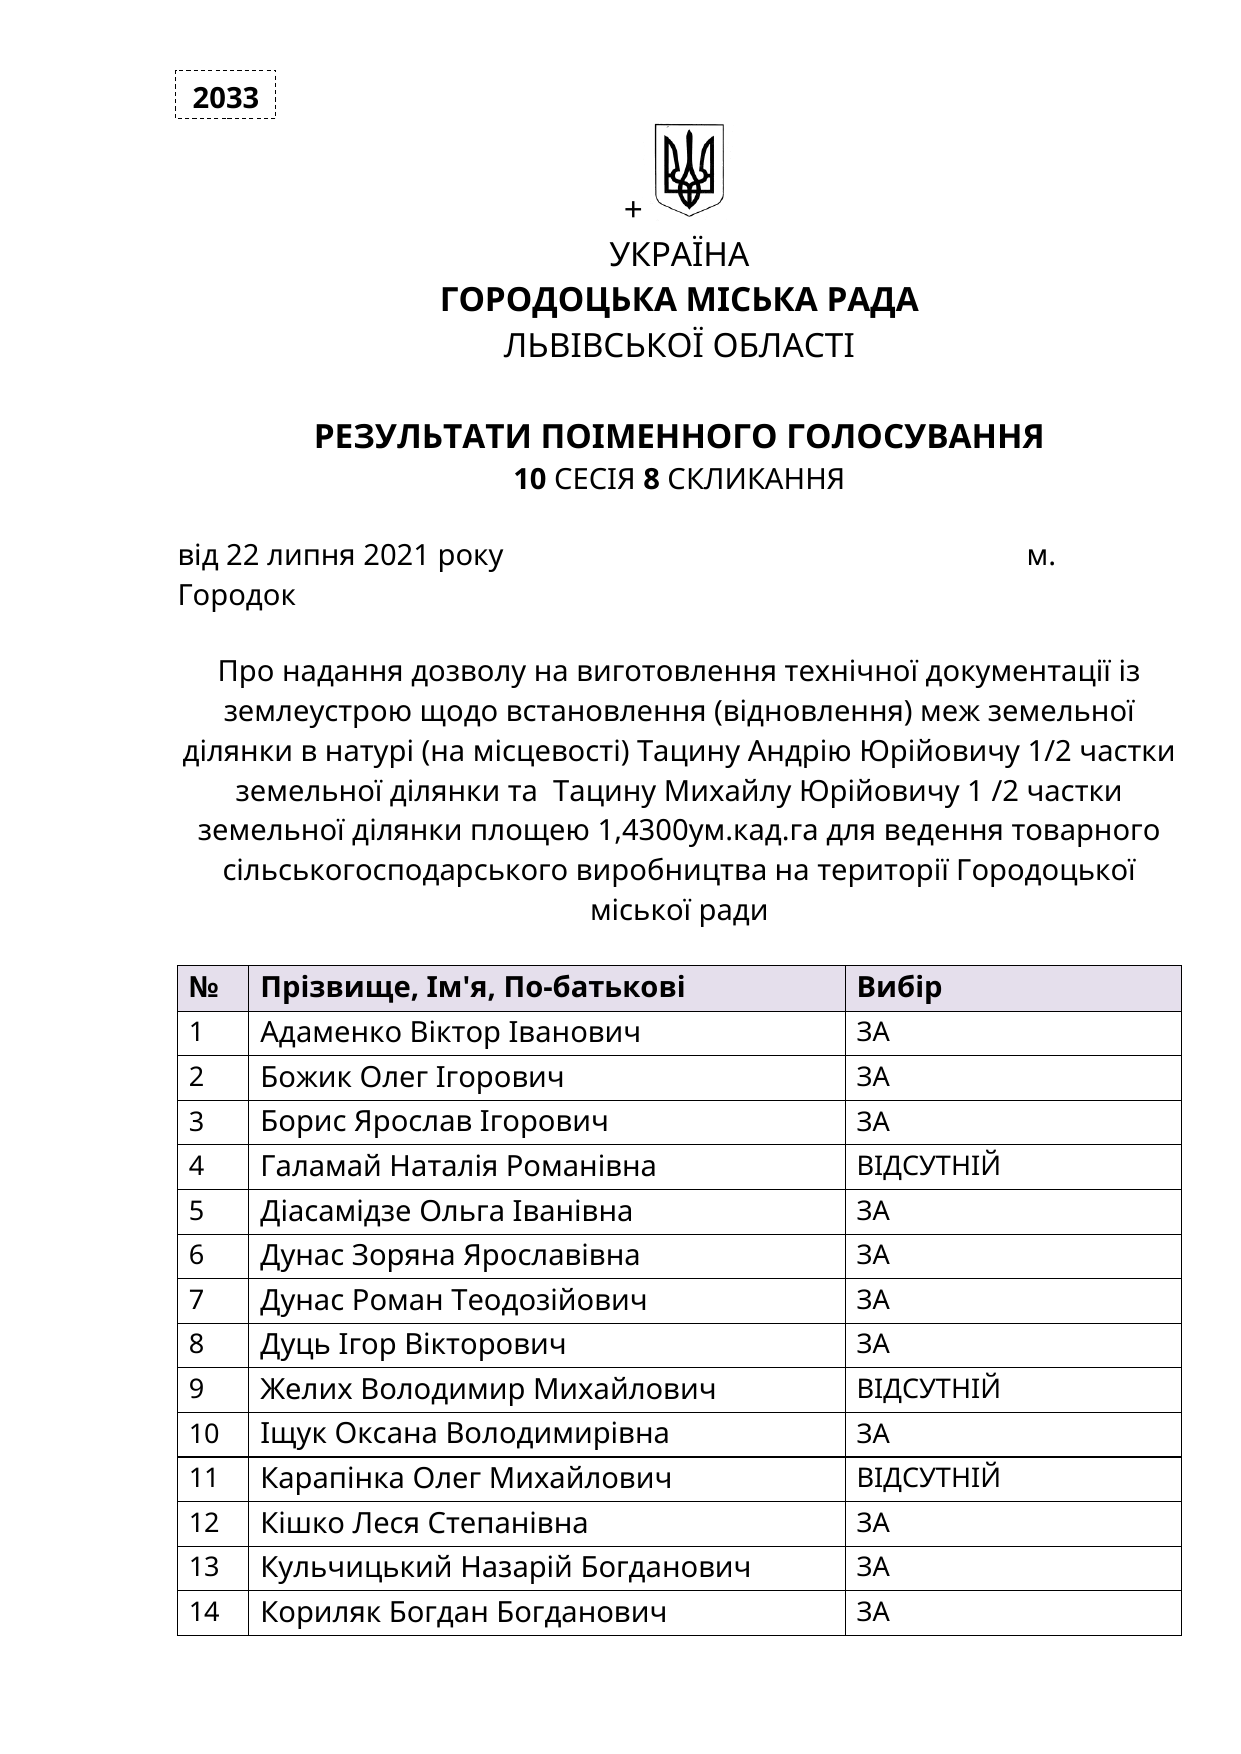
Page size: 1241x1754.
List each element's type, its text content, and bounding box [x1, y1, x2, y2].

table_cell 7 [178, 1279, 248, 1323]
table_cell ЗА [846, 1502, 1181, 1546]
table_cell Діасамідзе Ольга Іванівна [249, 1190, 845, 1233]
table_cell ЗА [846, 1101, 1181, 1144]
table_cell ЗА [846, 1547, 1181, 1590]
table_cell Желих Володимир Михайлович [249, 1368, 845, 1412]
text Про надання дозволу на виготовлення технічної документації із землеустрою щодо встановлення (відновлення) меж земельної ділянки в натурі (на місцевості) Тацину Андрію Юрійовичу 1/2 частки земельної ділянки та Тацину Михайлу Юрійовичу 1 /2 частки земельної ділянки площею 1,4300ум.кад.га для ведення товарного сільськогосподарського виробництва на території Городоцької міської ради [177, 651, 1181, 928]
picture [642, 118, 735, 221]
table_cell Дунас Роман Теодозійович [249, 1279, 845, 1323]
table_cell ВІДСУТНІЙ [846, 1458, 1181, 1501]
table_cell 14 [178, 1591, 248, 1635]
table_cell Кульчицький Назарій Богданович [249, 1547, 845, 1590]
table_cell 8 [178, 1324, 248, 1367]
table_cell 5 [178, 1190, 248, 1233]
table_cell 12 [178, 1502, 248, 1546]
table_cell 6 [178, 1235, 248, 1278]
table_cell Галамай Наталія Романівна [249, 1145, 845, 1189]
text від 22 липня 2021 року м. Городок [177, 534, 1181, 614]
table_cell Кішко Леся Степанівна [249, 1502, 845, 1546]
table_cell 2 [178, 1056, 248, 1100]
table_cell Дуць Ігор Вікторович [249, 1324, 845, 1367]
table_cell 10 [178, 1413, 248, 1456]
text УКРАЇНА [177, 231, 1181, 276]
table_cell Адаменко Віктор Іванович [249, 1012, 845, 1055]
table_header № [178, 966, 248, 1011]
table_cell ЗА [846, 1190, 1181, 1233]
table_cell Борис Ярослав Ігорович [249, 1101, 845, 1144]
table_header Прізвище, Ім'я, По-батькові [249, 966, 845, 1011]
table_cell ЗА [846, 1279, 1181, 1323]
table_cell Божик Олег Ігорович [249, 1056, 845, 1100]
table_cell ЗА [846, 1056, 1181, 1100]
table_cell 3 [178, 1101, 248, 1144]
table_cell ЗА [846, 1012, 1181, 1055]
table_cell 13 [178, 1547, 248, 1590]
table_cell ЗА [846, 1235, 1181, 1278]
table_cell Іщук Оксана Володимирівна [249, 1413, 845, 1456]
table_cell 1 [178, 1012, 248, 1055]
table_cell Кориляк Богдан Богданович [249, 1591, 845, 1635]
table_cell ВІДСУТНІЙ [846, 1145, 1181, 1189]
table_cell ВІДСУТНІЙ [846, 1368, 1181, 1412]
text 10 СЕСІЯ 8 СКЛИКАННЯ [177, 458, 1181, 498]
table_cell Карапінка Олег Михайлович [249, 1458, 845, 1501]
text РЕЗУЛЬТАТИ ПОІМЕННОГО ГОЛОСУВАННЯ [177, 412, 1181, 458]
table_cell ЗА [846, 1591, 1181, 1635]
text ГОРОДОЦЬКА МІСЬКА РАДА [177, 276, 1181, 322]
text ЛЬВІВСЬКОЇ ОБЛАСТІ [177, 322, 1181, 367]
table_cell 11 [178, 1458, 248, 1501]
table_cell 9 [178, 1368, 248, 1412]
table_cell ЗА [846, 1413, 1181, 1456]
table_header Вибір [846, 966, 1181, 1011]
table_cell 4 [178, 1145, 248, 1189]
table_cell ЗА [846, 1324, 1181, 1367]
table_cell Дунас Зоряна Ярославівна [249, 1235, 845, 1278]
text + [177, 118, 1181, 231]
